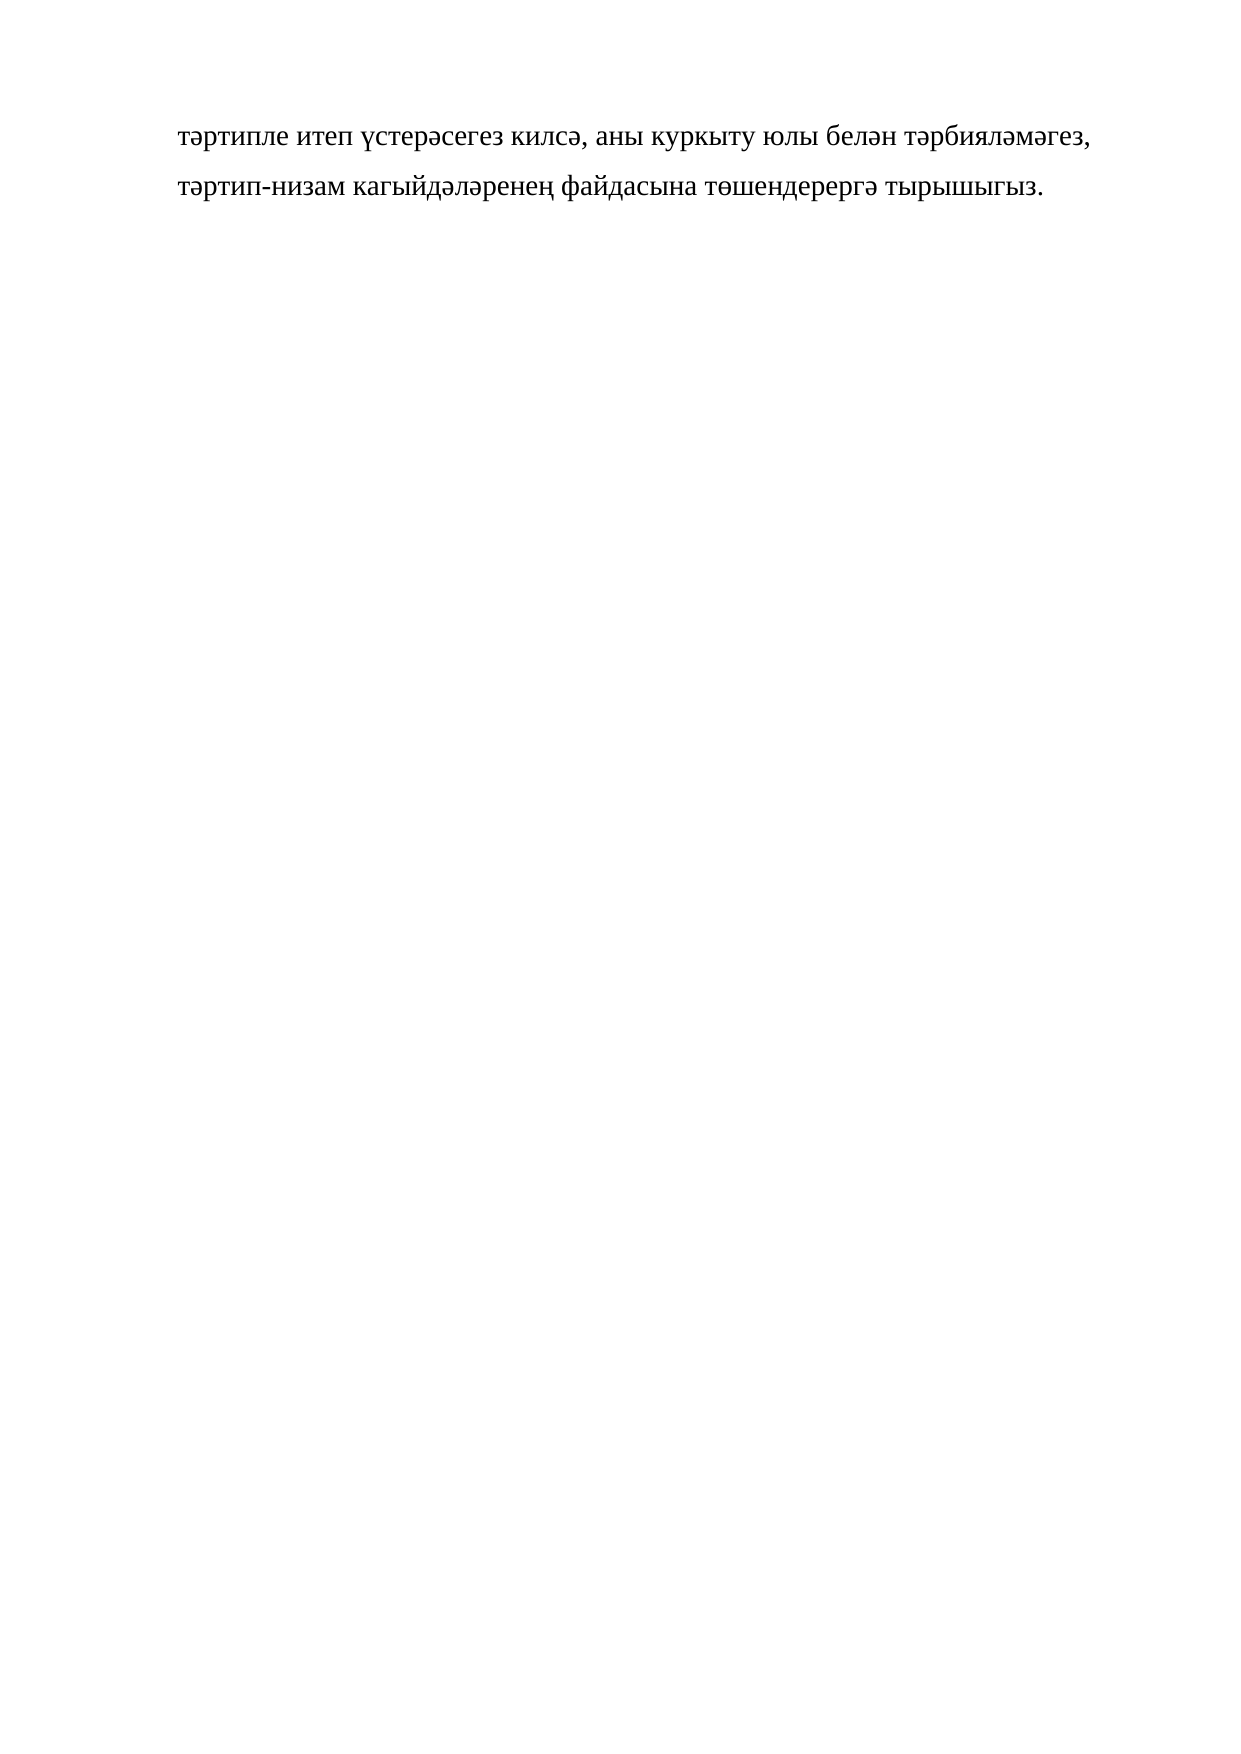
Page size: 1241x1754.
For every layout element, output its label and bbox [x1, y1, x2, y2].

text [177, 118, 1152, 202]
